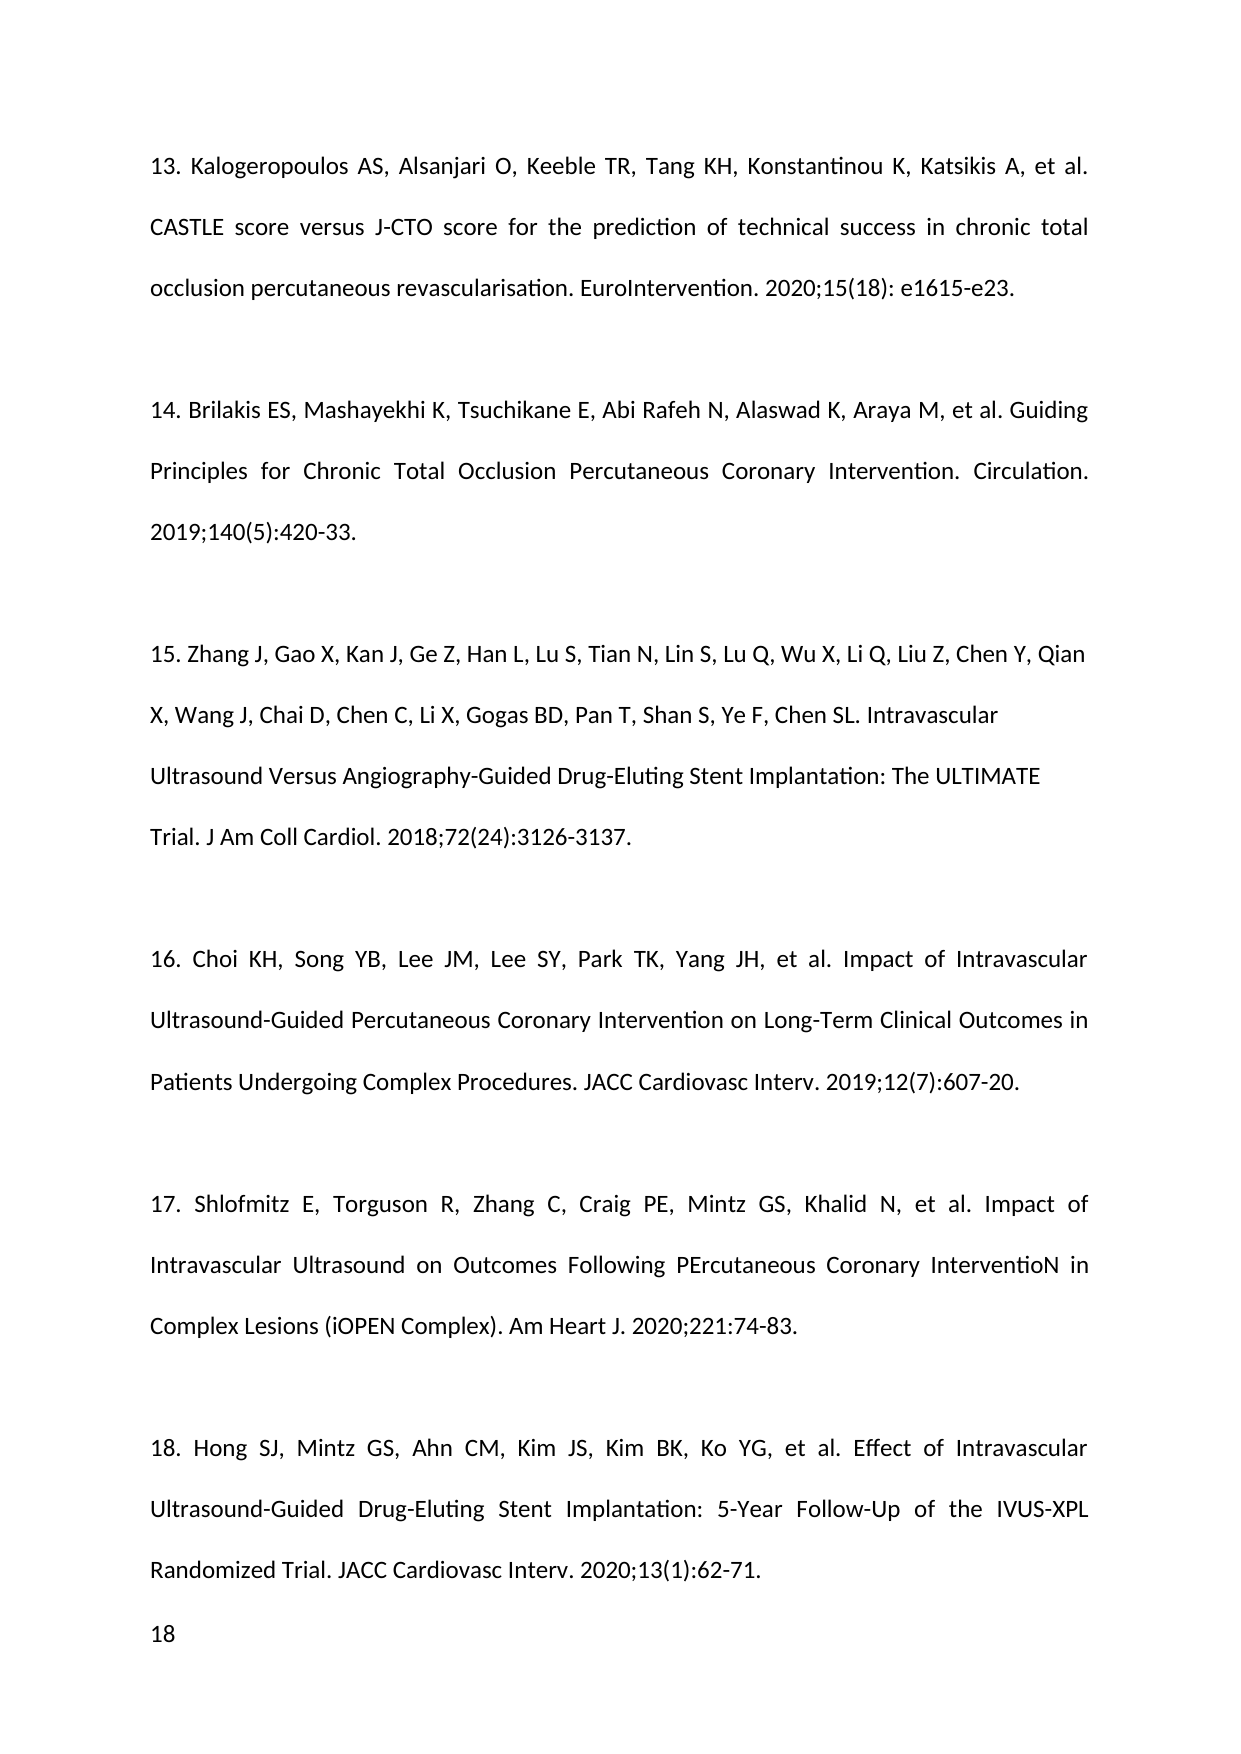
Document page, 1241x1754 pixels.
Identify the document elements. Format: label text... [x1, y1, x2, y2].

text 16. Choi KH, Song YB, Lee JM, Lee SY, Park TK, Yang JH, et al. Impact of Intravascular Ultrasound-Guided Percutaneous Coronary Intervention on Long-Term Clinical Outcomes in Patients Undergoing Complex Procedures. JACC Cardiovasc Interv. 2019;12(7):607-20. [150, 943, 1090, 1096]
text 15. Zhang J, Gao X, Kan J, Ge Z, Han L, Lu S, Tian N, Lin S, Lu Q, Wu X, Li Q, Liu Z, Chen Y, Qian X, Wang J, Chai D, Chen C, Li X, Gogas BD, Pan T, Shan S, Ye F, Chen SL. Intravascular Ultrasound Versus Angiography-Guided Drug-Eluting Stent Implantation: The ULTIMATE Trial. J Am Coll Cardiol. 2018;72(24):3126-3137. [150, 638, 1090, 852]
text 18. Hong SJ, Mintz GS, Ahn CM, Kim JS, Kim BK, Ko YG, et al. Effect of Intravascular Ultrasound-Guided Drug-Eluting Stent Implantation: 5-Year Follow-Up of the IVUS-XPL Randomized Trial. JACC Cardiovasc Interv. 2020;13(1):62-71. [150, 1432, 1090, 1584]
text 13. Kalogeropoulos AS, Alsanjari O, Keeble TR, Tang KH, Konstantinou K, Katsikis A, et al. CASTLE score versus J-CTO score for the prediction of technical success in chronic total occlusion percutaneous revascularisation. EuroIntervention. 2020;15(18): e1615-e23. [150, 150, 1090, 303]
text 17. Shlofmitz E, Torguson R, Zhang C, Craig PE, Mintz GS, Khalid N, et al. Impact of Intravascular Ultrasound on Outcomes Following PErcutaneous Coronary InterventioN in Complex Lesions (iOPEN Complex). Am Heart J. 2020;221:74-83. [150, 1188, 1090, 1340]
text 14. Brilakis ES, Mashayekhi K, Tsuchikane E, Abi Rafeh N, Alaswad K, Araya M, et al. Guiding Principles for Chronic Total Occlusion Percutaneous Coronary Intervention. Circulation. 2019;140(5):420-33. [150, 394, 1090, 547]
